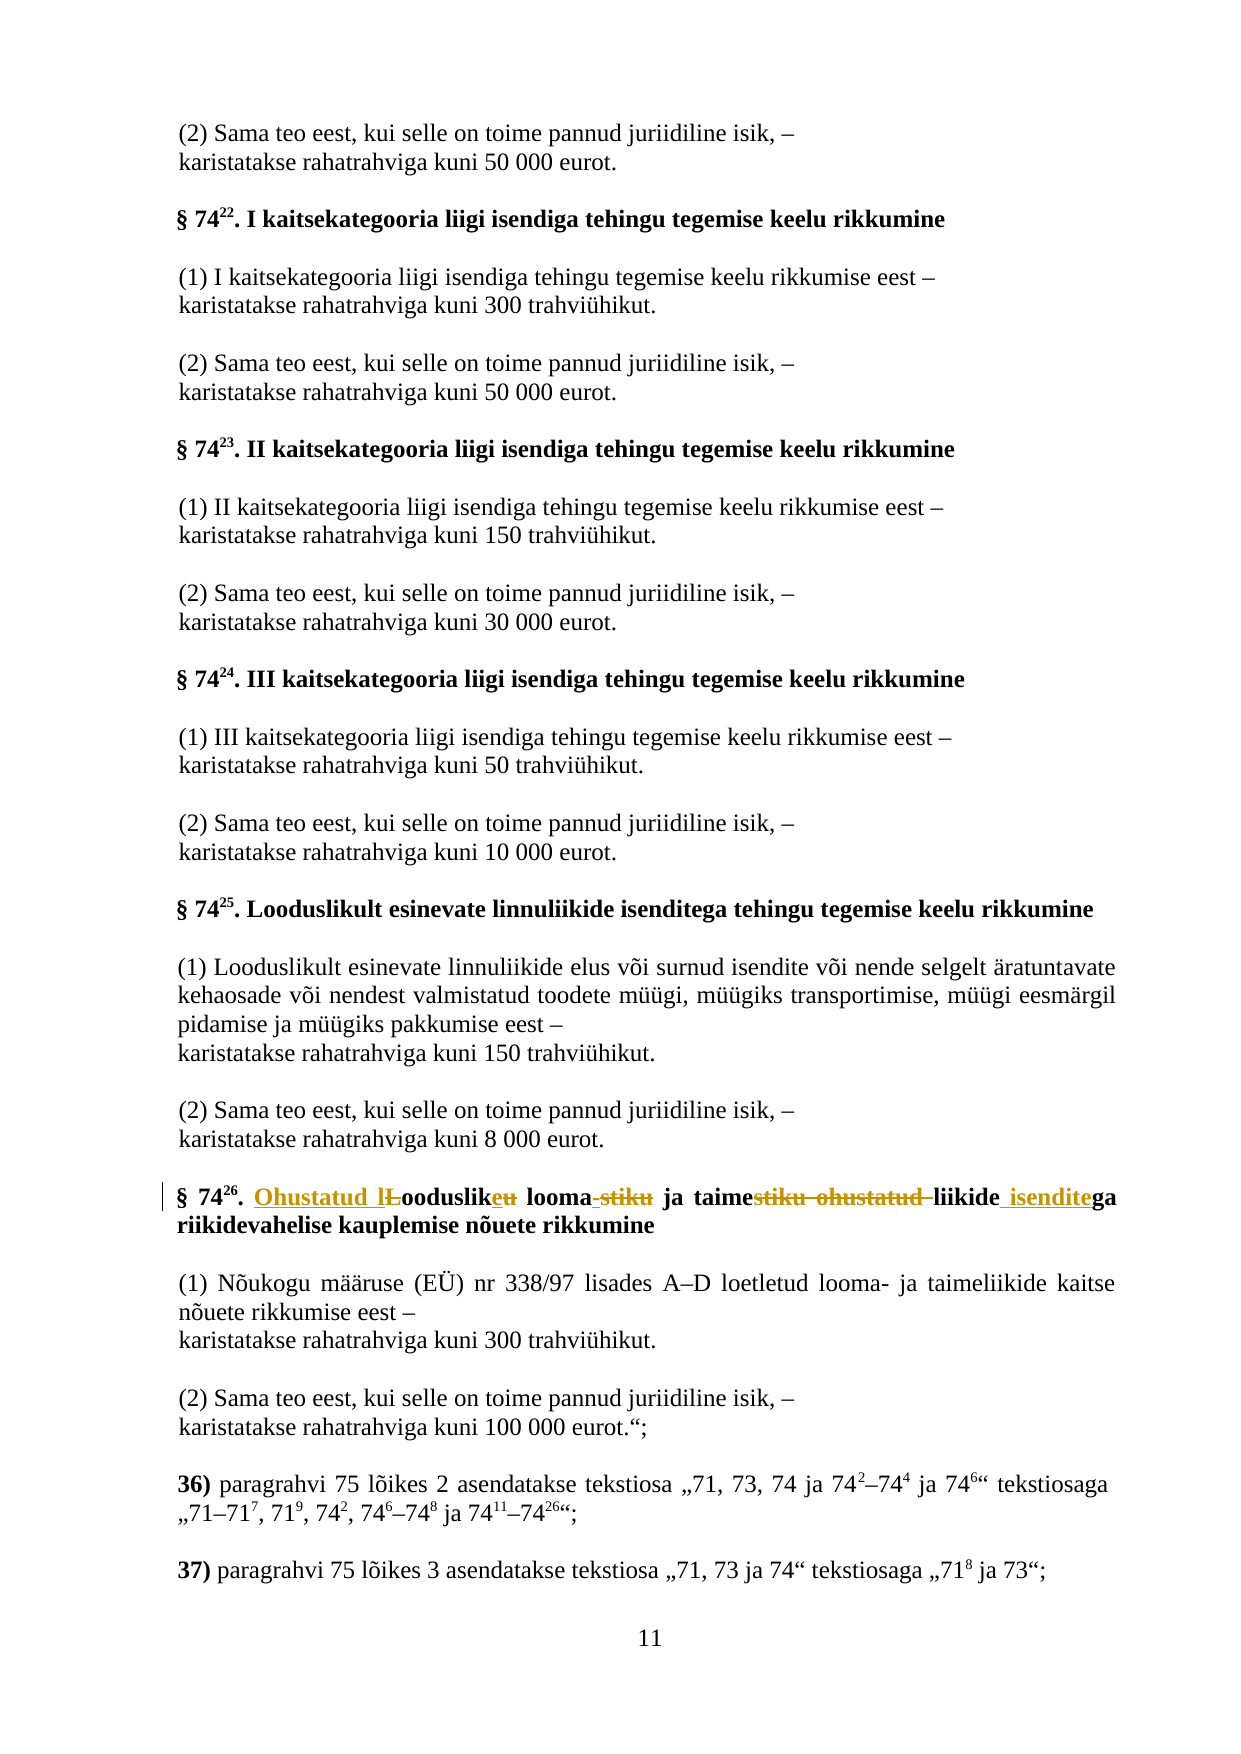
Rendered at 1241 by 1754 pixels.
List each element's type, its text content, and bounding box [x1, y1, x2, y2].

text (2) Sama teo eest, kui selle on toime pannud juriidiline isik, – [178, 808, 1117, 837]
text (1) I kaitsekategooria liigi isendiga tehingu tegemise keelu rikkumise eest – [178, 262, 1117, 291]
text karistatakse rahatrahviga kuni 30 000 eurot. [178, 607, 1117, 636]
text karistatakse rahatrahviga kuni 50 000 eurot. [178, 377, 1117, 406]
text karistatakse rahatrahviga kuni 300 trahviühikut. [178, 291, 1117, 319]
text (1) III kaitsekategooria liigi isendiga tehingu tegemise keelu rikkumise eest – [178, 722, 1117, 751]
text karistatakse rahatrahviga kuni 300 trahviühikut. [178, 1326, 1117, 1354]
text (2) Sama teo eest, kui selle on toime pannud juriidiline isik, – [178, 1096, 1117, 1124]
text (2) Sama teo eest, kui selle on toime pannud juriidiline isik, – [178, 118, 1117, 147]
text (2) Sama teo eest, kui selle on toime pannud juriidiline isik, – [178, 348, 1117, 377]
text (1) Looduslikult esinevate linnuliikide elus või surnud isendite või nende selgelt äratuntavate kehaosade või nendest valmistatud toodete müügi, müügiks transportimise, müügi eesmärgil pidamise ja müügiks pakkumise eest – [177, 952, 1117, 1038]
text 37) paragrahvi 75 lõikes 3 asendatakse tekstiosa „71, 73 ja 74“ tekstiosaga „718 ja 73“; [177, 1556, 1117, 1584]
subtitle § 7422. I kaitsekategooria liigi isendiga tehingu tegemise keelu rikkumine [176, 204, 1117, 233]
subtitle § 7426. ooduslik looma ja taimeliikidega riikidevahelise kauplemise nõuete rikkumine [176, 1182, 1117, 1239]
subtitle § 7423. II kaitsekategooria liigi isendiga tehingu tegemise keelu rikkumine [176, 434, 1117, 463]
text karistatakse rahatrahviga kuni 10 000 eurot. [178, 837, 1117, 866]
text (1) II kaitsekategooria liigi isendiga tehingu tegemise keelu rikkumise eest – [178, 492, 1117, 521]
text (2) Sama teo eest, kui selle on toime pannud juriidiline isik, – [178, 1383, 1117, 1412]
text karistatakse rahatrahviga kuni 50 trahviühikut. [178, 751, 1117, 779]
text karistatakse rahatrahviga kuni 150 trahviühikut. [178, 521, 1117, 549]
text karistatakse rahatrahviga kuni 150 trahviühikut. [177, 1038, 1117, 1067]
text (2) Sama teo eest, kui selle on toime pannud juriidiline isik, – [178, 578, 1117, 607]
text karistatakse rahatrahviga kuni 100 000 eurot.“; [178, 1412, 1117, 1441]
text 36) paragrahvi 75 lõikes 2 asendatakse tekstiosa „71, 73, 74 ja 742‒744 ja 746“ tekstiosaga „71–717, 719, 742, 746–748 ja 7411–7426“; [177, 1469, 1117, 1527]
text (1) Nõukogu määruse (EÜ) nr 338/97 lisades A–D loetletud looma- ja taimeliikide kaitse nõuete rikkumise eest – [178, 1268, 1117, 1326]
text karistatakse rahatrahviga kuni 8 000 eurot. [178, 1124, 1117, 1153]
text karistatakse rahatrahviga kuni 50 000 eurot. [178, 147, 1117, 176]
subtitle § 7424. III kaitsekategooria liigi isendiga tehingu tegemise keelu rikkumine [176, 664, 1117, 693]
subtitle § 7425. Looduslikult esinevate linnuliikide isenditega tehingu tegemise keelu rikkumine [176, 894, 1117, 923]
